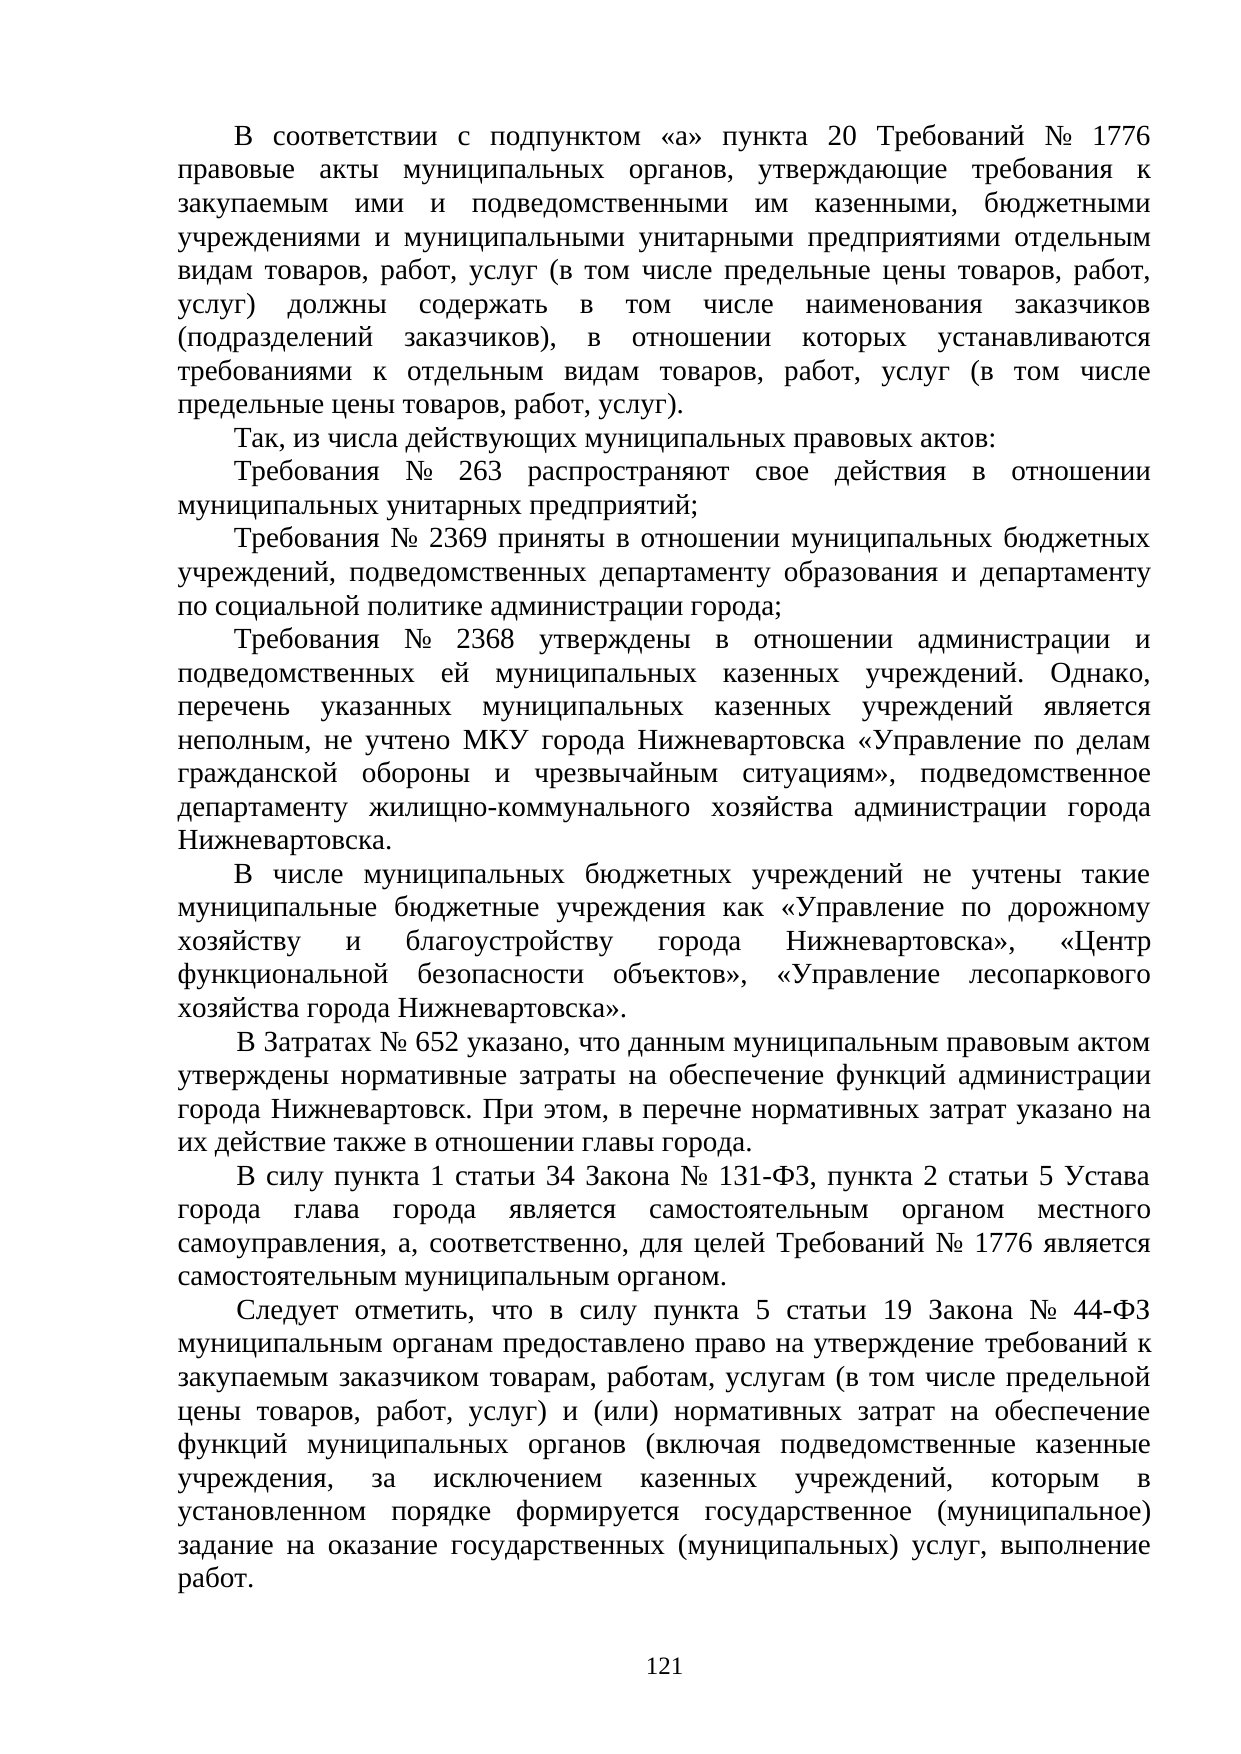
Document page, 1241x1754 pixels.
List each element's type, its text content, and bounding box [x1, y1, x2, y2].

text Так, из числа действующих муниципальных правовых актов: [177, 420, 1152, 453]
text В числе муниципальных бюджетных учреждений не учтены такие муниципальные бюджетные учреждения как «Управление по дорожному хозяйству и благоустройству города Нижневартовска», «Центр функциональной безопасности объектов», «Управление лесопаркового хозяйства города Нижневартовска». [177, 856, 1152, 1024]
text Требования № 2368 утверждены в отношении администрации и подведомственных ей муниципальных казенных учреждений. Однако, перечень указанных муниципальных казенных учреждений является неполным, не учтено МКУ города Нижневартовска «Управление по делам гражданской обороны и чрезвычайным ситуациям», подведомственное департаменту жилищно-коммунального хозяйства администрации города Нижневартовска. [177, 621, 1152, 856]
text В соответствии с подпунктом «а» пункта 20 Требований № 1776 правовые акты муниципальных органов, утверждающие требования к закупаемым ими и подведомственными им казенными, бюджетными учреждениями и муниципальными унитарными предприятиями отдельным видам товаров, работ, услуг (в том числе предельные цены товаров, работ, услуг) должны содержать в том числе наименования заказчиков (подразделений заказчиков), в отношении которых устанавливаются требованиями к отдельным видам товаров, работ, услуг (в том числе предельные цены товаров, работ, услуг). [177, 118, 1152, 420]
text Требования № 2369 приняты в отношении муниципальных бюджетных учреждений, подведомственных департаменту образования и департаменту по социальной политике администрации города; [177, 521, 1152, 621]
text В силу пункта 1 статьи 34 Закона № 131-ФЗ, пункта 2 статьи 5 Устава города глава города является самостоятельным органом местного самоуправления, а, соответственно, для целей Требований № 1776 является самостоятельным муниципальным органом. [177, 1158, 1152, 1292]
text Требования № 263 распространяют свое действия в отношении муниципальных унитарных предприятий; [177, 453, 1152, 521]
text Следует отметить, что в силу пункта 5 статьи 19 Закона № 44-ФЗ муниципальным органам предоставлено право на утверждение требований к закупаемым заказчиком товарам, работам, услугам (в том числе предельной цены товаров, работ, услуг) и (или) нормативных затрат на обеспечение функций муниципальных органов (включая подведомственные казенные учреждения, за исключением казенных учреждений, которым в установленном порядке формируется государственное (муниципальное) задание на оказание государственных (муниципальных) услуг, выполнение работ. [177, 1292, 1152, 1594]
text В Затратах № 652 указано, что данным муниципальным правовым актом утверждены нормативные затраты на обеспечение функций администрации города Нижневартовск. При этом, в перечне нормативных затрат указано на их действие также в отношении главы города. [177, 1024, 1152, 1158]
